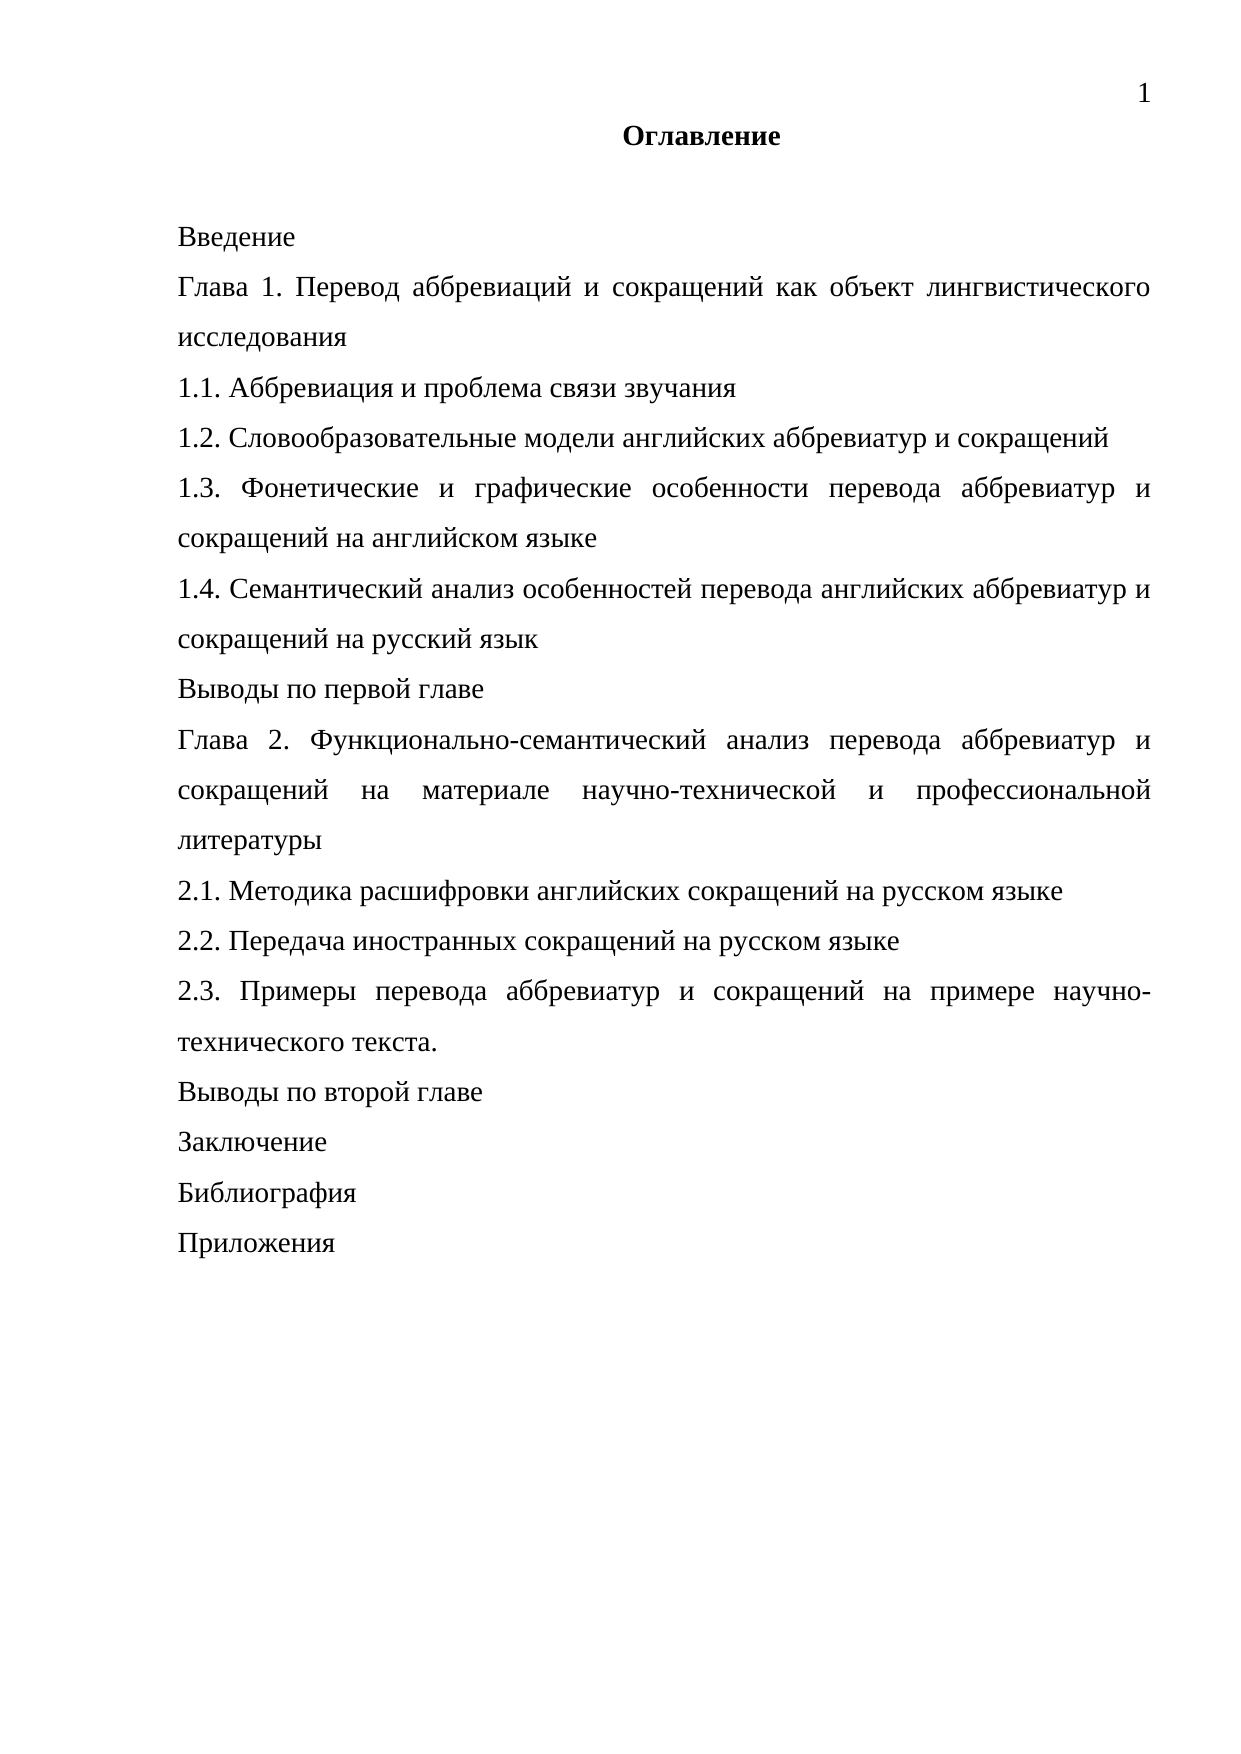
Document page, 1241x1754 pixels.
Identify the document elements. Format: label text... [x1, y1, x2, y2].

text Выводы по второй главе [177, 1074, 1152, 1108]
text Библиография [177, 1175, 1152, 1208]
text 1.2. Словообразовательные модели английских аббревиатур и сокращений [177, 420, 1152, 453]
text Введение [177, 219, 1152, 252]
text 2.1. Методика расшифровки английских сокращений на русском языке [177, 873, 1152, 906]
text Выводы по первой главе [177, 672, 1152, 705]
text Приложения [177, 1225, 1152, 1258]
text 2.3. Примеры перевода аббревиатур и сокращений на примере научно-технического текста. [177, 973, 1152, 1057]
text Глава 2. Функционально-семантический анализ перевода аббревиатур и сокращений на материале научно-технической и профессиональной литературы [177, 722, 1152, 856]
text 1.4. Семантический анализ особенностей перевода английских аббревиатур и сокращений на русский язык [177, 571, 1152, 655]
text 1.3. Фонетические и графические особенности перевода аббревиатур и сокращений на английском языке [177, 470, 1152, 554]
text 2.2. Передача иностранных сокращений на русском языке [177, 923, 1152, 957]
text Заключение [177, 1124, 1152, 1158]
text Глава 1. Перевод аббревиаций и сокращений как объект лингвистического исследования [177, 269, 1152, 353]
text 1.1. Аббревиация и проблема связи звучания [177, 370, 1152, 403]
text Оглавление [177, 118, 1152, 152]
